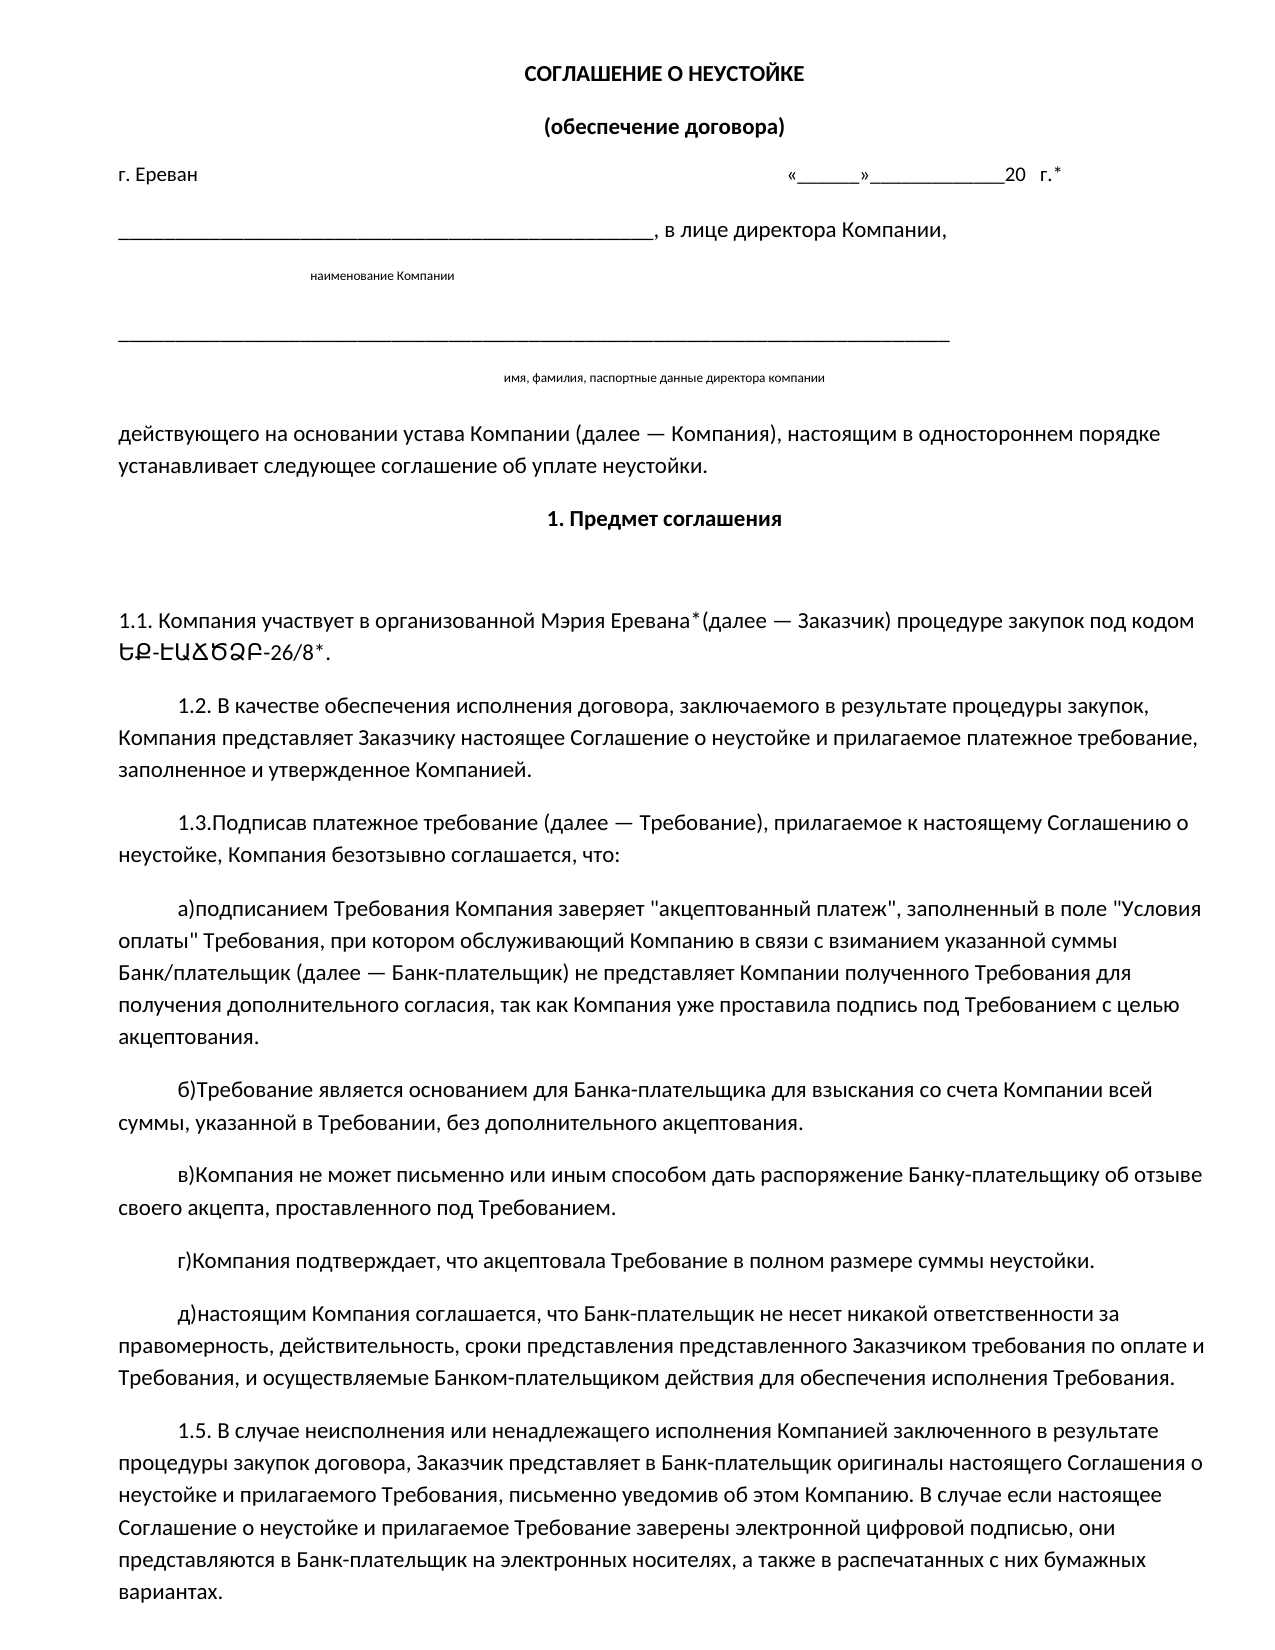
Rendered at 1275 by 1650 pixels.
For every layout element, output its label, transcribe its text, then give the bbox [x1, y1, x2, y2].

text действующего на основании устава Компании (далее — Компания), настоящим в одностороннем порядке устанавливает следующее соглашение об уплате неустойки. [118, 419, 1211, 479]
text наименование Компании [310, 268, 1211, 296]
text г)Компания подтверждает, что акцептовала Требование в полном размере суммы неустойки. [118, 1246, 1211, 1274]
text 1. Предмет соглашения [118, 504, 1211, 532]
text _______________________________________________, в лице директора Компании, [118, 215, 1211, 243]
text д)настоящим Компания соглашается, что Банк-плательщик не несет никакой ответственности за правомерность, действительность, сроки представления представленного Заказчиком требования по оплате и Требования, и осуществляемые Банком-плательщиком действия для обеспечения исполнения Требования. [118, 1299, 1211, 1391]
table_header г. Ереван [107, 161, 605, 215]
text 1.3.Подписав платежное требование (далее — Требование), прилагаемое к настоящему Соглашению о неустойке, Компания безотзывно соглашается, что: [118, 808, 1211, 869]
text в)Компания не может письменно или иным способом дать распоряжение Банку-плательщику об отзыве своего акцепта, проставленного под Требованием. [118, 1161, 1211, 1221]
text _________________________________________________________________________ [118, 317, 1211, 345]
text имя, фамилия, паспортные данные директора компании [118, 370, 1211, 398]
text 1.5. В случае неисполнения или ненадлежащего исполнения Компанией заключенного в результате процедуры закупок договора, Заказчик представляет в Банк-плательщик оригиналы настоящего Соглашения о неустойке и прилагаемого Требования, письменно уведомив об этом Компанию. В случае если настоящее Соглашение о неустойке и прилагаемое Требование заверены электронной цифровой подписью, они представляются в Банк-плательщик на электронных носителях, а также в распечатанных с них бумажных вариантах. [118, 1416, 1211, 1605]
text а)подписанием Требования Компания заверяет "акцептованный платеж", заполненный в поле "Условия оплаты" Требования, при котором обслуживающий Компанию в связи с взиманием указанной суммы Банк/плательщик (далее — Банк-плательщик) не представляет Компании полученного Требования для получения дополнительного согласия, так как Компания уже проставила подпись под Требованием с целью акцептования. [118, 894, 1211, 1050]
text б)Требование является основанием для Банка-плательщика для взыскания со счета Компании всей суммы, указанной в Требовании, без дополнительного акцептования. [118, 1075, 1211, 1136]
text СОГЛАШЕНИЕ О НЕУСТОЙКЕ [118, 59, 1211, 87]
text (обеспечение договора) [118, 112, 1211, 140]
table_header «______»_____________20 г.* [605, 161, 1074, 215]
text 1.2. В качестве обеспечения исполнения договора, заключаемого в результате процедуры закупок, Компания представляет Заказчику настоящее Соглашение о неустойке и прилагаемое платежное требование, заполненное и утвержденное Компанией. [118, 691, 1211, 783]
text 1.1. Компания участвует в организованной Мэрия Еревана*(далее — Заказчик) процедуре закупок под кодом ԵՔ-ԷԱՃԾՁԲ-26/8*. [118, 606, 1211, 666]
